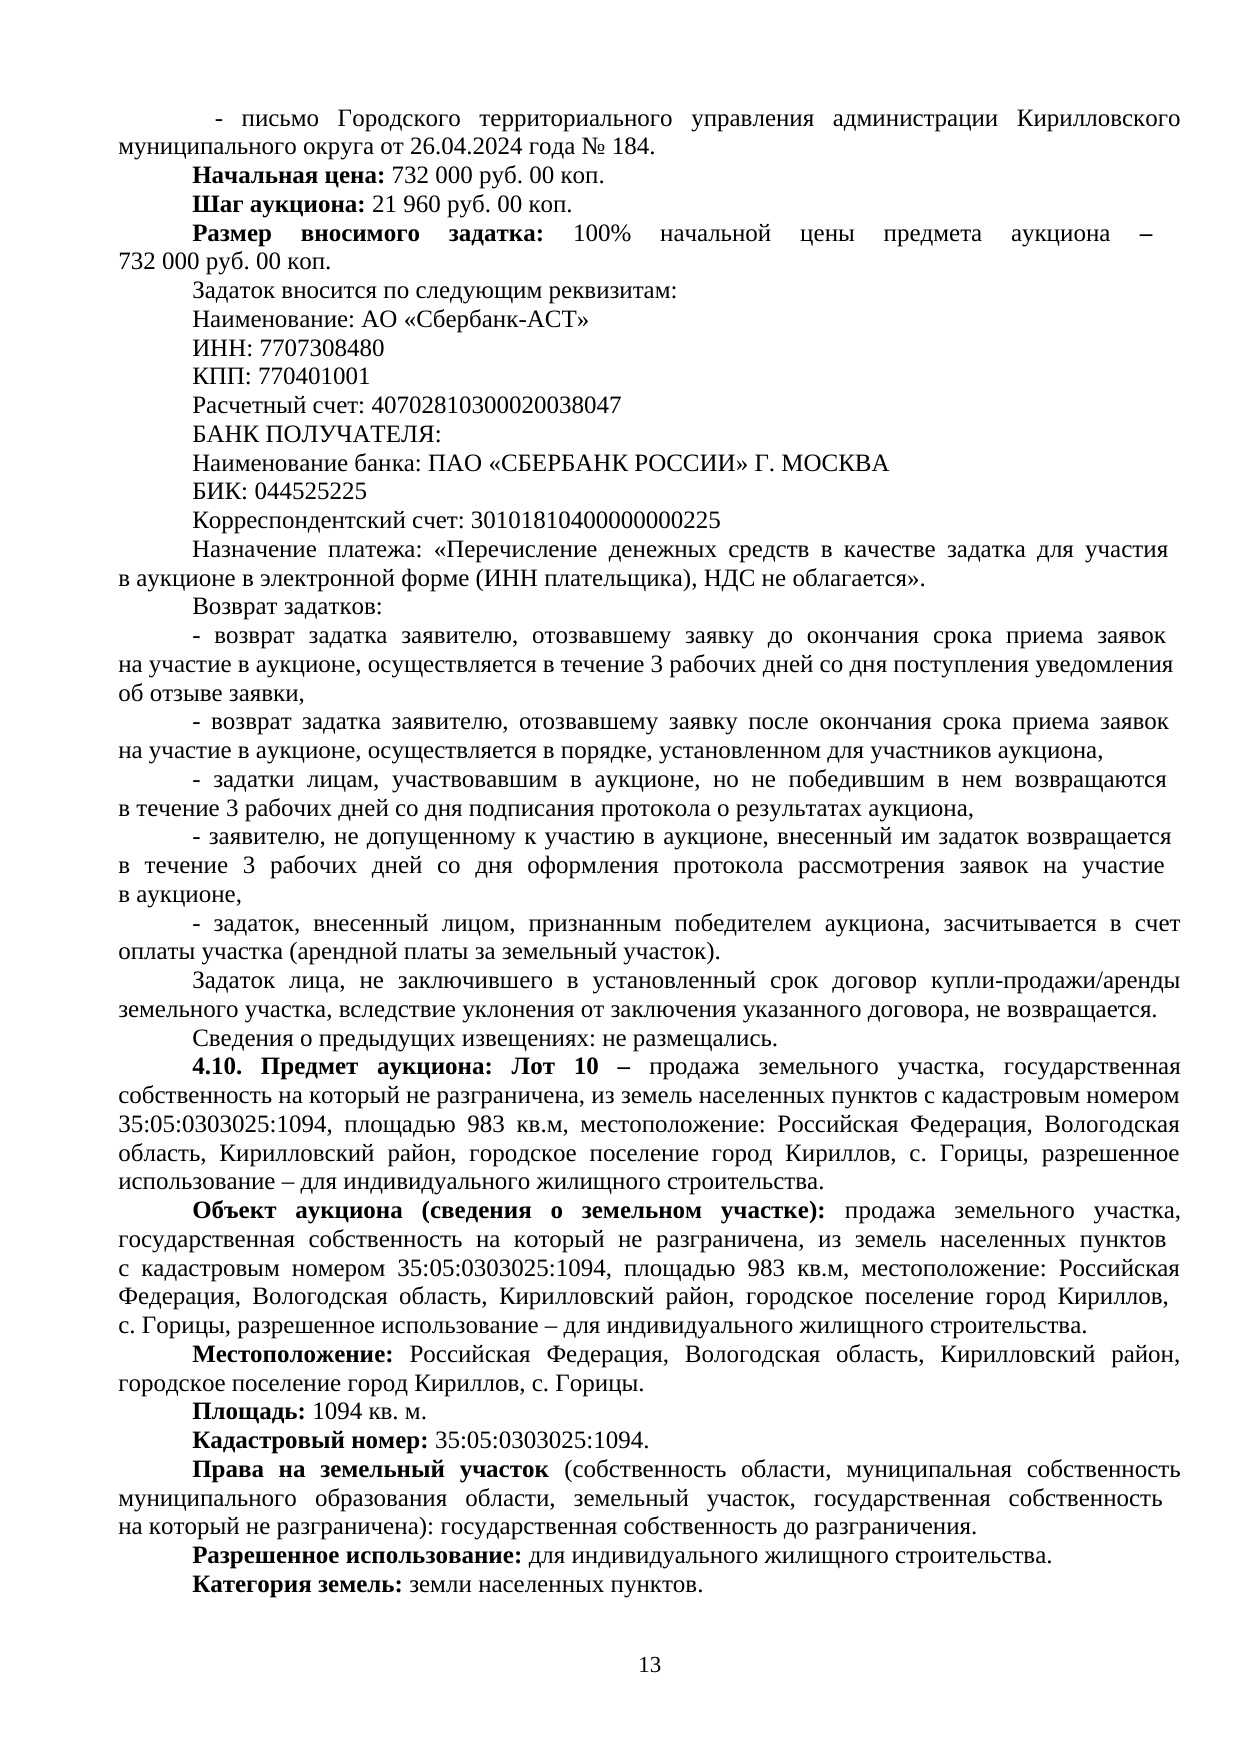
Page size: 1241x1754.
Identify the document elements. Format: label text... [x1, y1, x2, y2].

text Местоположение: Российская Федерация, Вологодская область, Кирилловский район, городское поселение город Кириллов, с. Горицы. [118, 1339, 1181, 1396]
text Площадь: 1094 кв. м. [118, 1396, 1181, 1425]
text Шаг аукциона: 21 960 руб. 00 коп. [118, 189, 1181, 218]
text 4.10. Предмет аукциона: Лот 10 – продажа земельного участка, государственная собственность на который не разграничена, из земель населенных пунктов с кадастровым номером 35:05:0303025:1094, площадью 983 кв.м, местоположение: Российская Федерация, Вологодская область, Кирилловский район, городское поселение город Кириллов, с. Горицы, разрешенное использование – для индивидуального жилищного строительства. [118, 1051, 1181, 1195]
text - заявителю, не допущенному к участию в аукционе, внесенный им задаток возвращается в течение 3 рабочих дней со дня оформления протокола рассмотрения заявок на участие в аукционе, [118, 821, 1181, 908]
text Задаток вносится по следующим реквизитам: [118, 275, 1181, 304]
text Права на земельный участок (собственность области, муниципальная собственность муниципального образования области, земельный участок, государственная собственность на который не разграничена): государственная собственность до разграничения. [118, 1454, 1181, 1540]
text Наименование: АО «Сбербанк-АСТ» [118, 304, 1181, 333]
text Объект аукциона (сведения о земельном участке): продажа земельного участка, государственная собственность на который не разграничена, из земель населенных пунктов с кадастровым номером 35:05:0303025:1094, площадью 983 кв.м, местоположение: Российская Федерация, Вологодская область, Кирилловский район, городское поселение город Кириллов, с. Горицы, разрешенное использование – для индивидуального жилищного строительства. [118, 1195, 1181, 1339]
text Кадастровый номер: 35:05:0303025:1094. [118, 1425, 1181, 1454]
text Начальная цена: 732 000 руб. 00 коп. [118, 160, 1181, 189]
text Категория земель: земли населенных пунктов. [118, 1569, 1181, 1598]
text - задаток, внесенный лицом, признанным победителем аукциона, засчитывается в счет оплаты участка (арендной платы за земельный участок). [118, 908, 1181, 965]
text ИНН: 7707308480 [118, 333, 1181, 361]
text Корреспондентский счет: 30101810400000000225 [118, 505, 1181, 534]
text - возврат задатка заявителю, отозвавшему заявку после окончания срока приема заявок на участие в аукционе, осуществляется в порядке, установленном для участников аукциона, [118, 706, 1181, 764]
text Размер вносимого задатка: 100% начальной цены предмета аукциона – 732 000 руб. 00 коп. [118, 218, 1181, 275]
text БИК: 044525225 [118, 476, 1181, 505]
text - возврат задатка заявителю, отозвавшему заявку до окончания срока приема заявок на участие в аукционе, осуществляется в течение 3 рабочих дней со дня поступления уведомления об отзыве заявки, [118, 620, 1181, 706]
text Расчетный счет: 40702810300020038047 [118, 390, 1181, 419]
text КПП: 770401001 [118, 361, 1181, 390]
text - задатки лицам, участвовавшим в аукционе, но не победившим в нем возвращаются в течение 3 рабочих дней со дня подписания протокола о результатах аукциона, [118, 764, 1181, 821]
text Задаток лица, не заключившего в установленный срок договор купли-продажи/аренды земельного участка, вследствие уклонения от заключения указанного договора, не возвращается. [118, 965, 1181, 1023]
text БАНК ПОЛУЧАТЕЛЯ: [118, 419, 1181, 448]
text Разрешенное использование: для индивидуального жилищного строительства. [118, 1540, 1181, 1569]
text Сведения о предыдущих извещениях: не размещались. [118, 1023, 1181, 1051]
text Назначение платежа: «Перечисление денежных средств в качестве задатка для участия в аукционе в электронной форме (ИНН плательщика), НДС не облагается». [118, 534, 1181, 591]
text Возврат задатков: [118, 591, 1181, 620]
text - письмо Городского территориального управления администрации Кирилловского муниципального округа от 26.04.2024 года № 184. [118, 103, 1181, 160]
text Наименование банка: ПАО «СБЕРБАНК РОССИИ» Г. МОСКВА [118, 448, 1181, 476]
